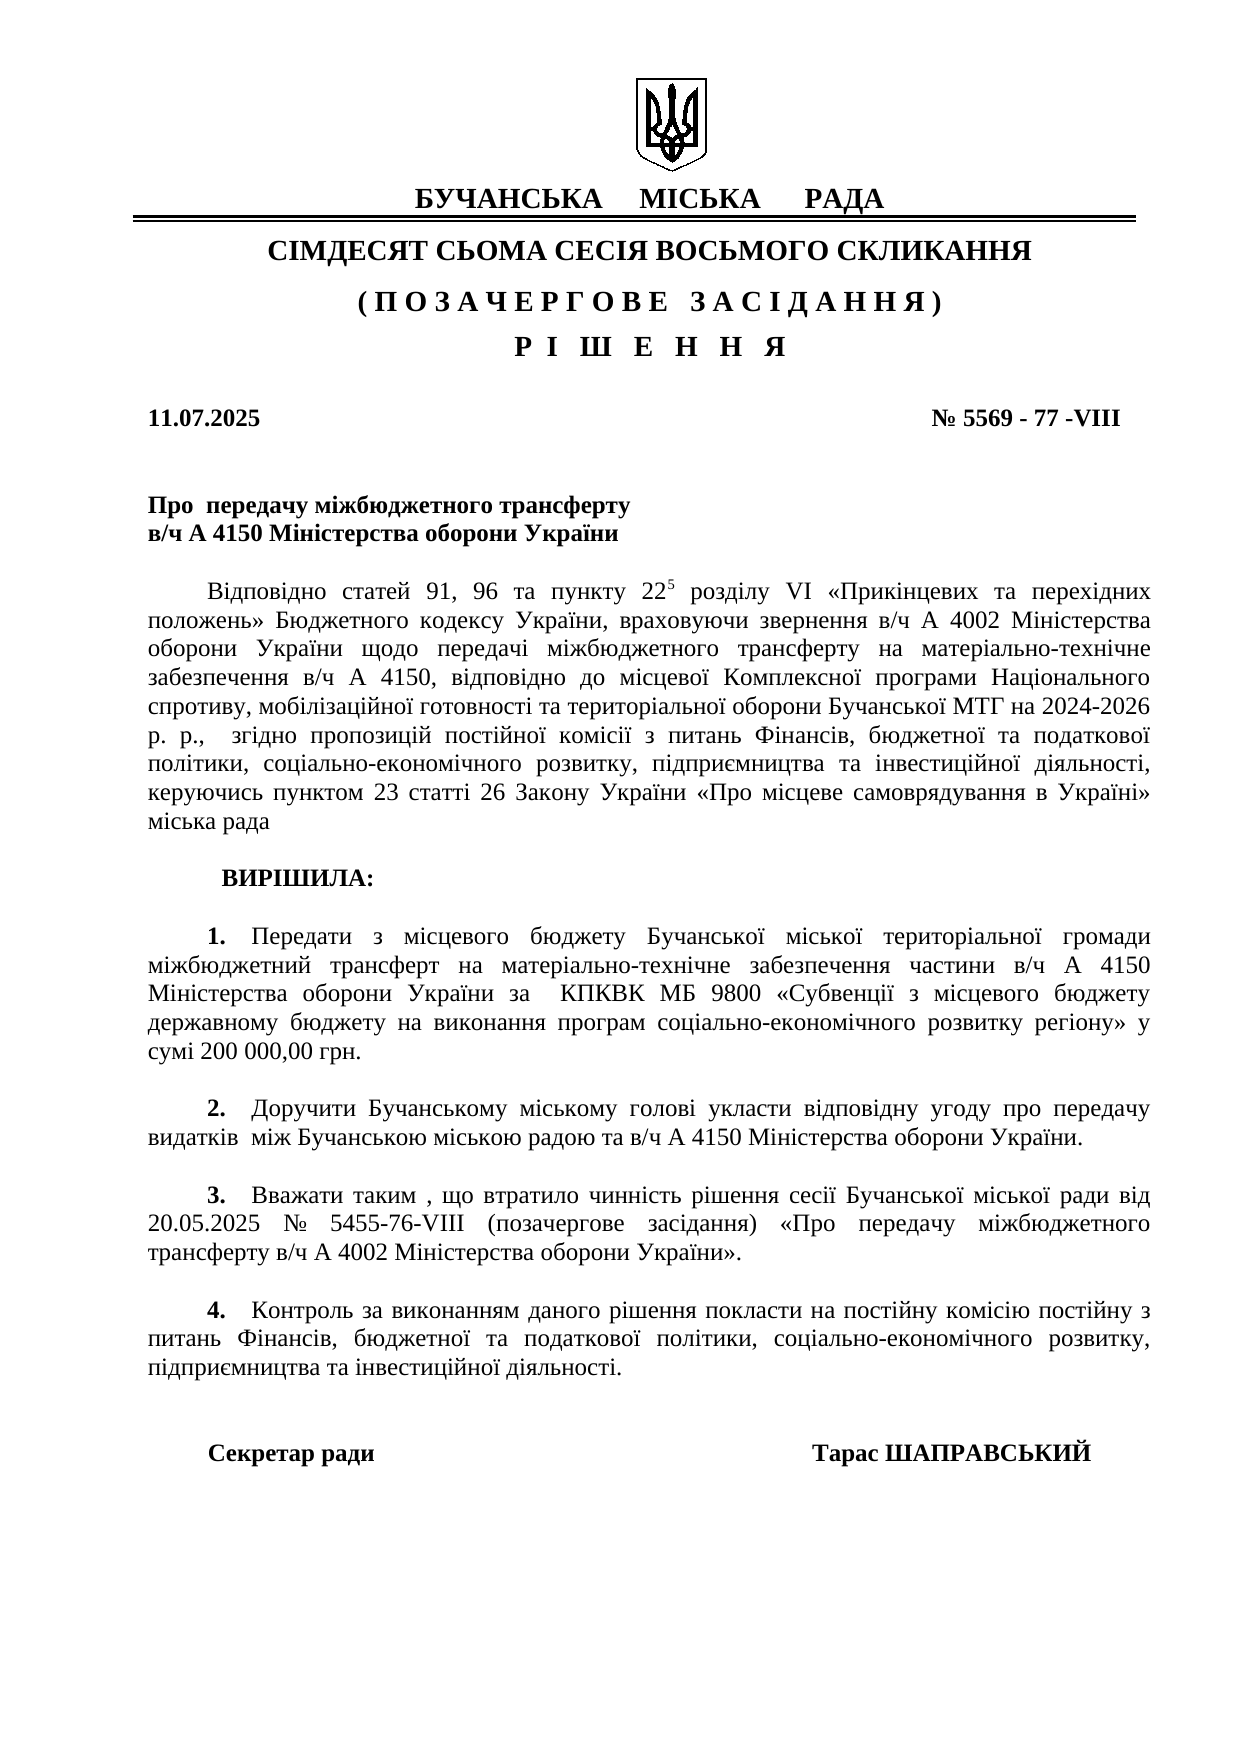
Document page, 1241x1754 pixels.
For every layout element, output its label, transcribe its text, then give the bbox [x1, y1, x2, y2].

list Доручити Бучанському міському голові укласти відповідну угоду про передачу видатків між Бучанською міською радою та в/ч А 4150 Міністерства оборони України. [148, 1093, 1152, 1151]
text ВИРІШИЛА: [148, 863, 1152, 892]
text Секретар ради Тарас ШАПРАВСЬКИЙ [148, 1438, 1152, 1467]
text в/ч А 4150 Міністерства оборони України [148, 518, 1152, 547]
text ( П О З А Ч Е Р Г О В Е З А С І Д А Н Н Я ) [148, 284, 1152, 317]
list Вважати таким , що втратило чинність рішення сесії Бучанської міської ради від 20.05.2025 № 5455-76-VIII (позачергове засідання) «Про передачу міжбюджетного трансферту в/ч А 4002 Міністерства оборони України». [148, 1180, 1152, 1266]
list Передати з місцевого бюджету Бучанської міської територіальної громади міжбюджетний трансферт на матеріально-технічне забезпечення частини в/ч А 4150 Міністерства оборони України за КПКВК МБ 9800 «Субвенції з місцевого бюджету державному бюджету на виконання програм соціально-економічного розвитку регіону» у сумі 200 000,00 грн. [148, 921, 1152, 1065]
text Про передачу міжбюджетного трансферту [148, 490, 1152, 518]
table_header [133, 222, 1136, 233]
list Контроль за виконанням даного рішення покласти на постійну комісію постійну з питань Фінансів, бюджетної та податкової політики, соціально-економічного розвитку, підприємництва та інвестиційної діяльності. [148, 1295, 1152, 1381]
text СІМДЕСЯТ СЬОМА СЕСІЯ ВОСЬМОГО СКЛИКАННЯ [148, 233, 1152, 267]
text Відповідно статей 91, 96 та пункту 225 розділу VI «Прикінцевих та перехідних положень» Бюджетного кодексу України, враховуючи звернення в/ч А 4002 Міністерства оборони України щодо передачі міжбюджетного трансферту на матеріально-технічне забезпечення в/ч А 4150, відповідно до місцевої Комплексної програми Національного спротиву, мобілізаційної готовності та територіальної оборони Бучанської МТГ на 2024-2026 р. р., згідно пропозицій постійної комісії з питань Фінансів, бюджетної та податкової політики, соціально-економічного розвитку, підприємництва та інвестиційної діяльності, керуючись пунктом 23 статті 26 Закону України «Про місцеве самоврядування в Україні» міська рада [148, 576, 1152, 835]
text Р І Ш Е Н Н Я [148, 329, 1152, 363]
text 11.07.2025 № 5569 - 77 -VІII [148, 403, 1152, 432]
text БУЧАНСЬКА МІСЬКА РАДА [148, 182, 1152, 215]
